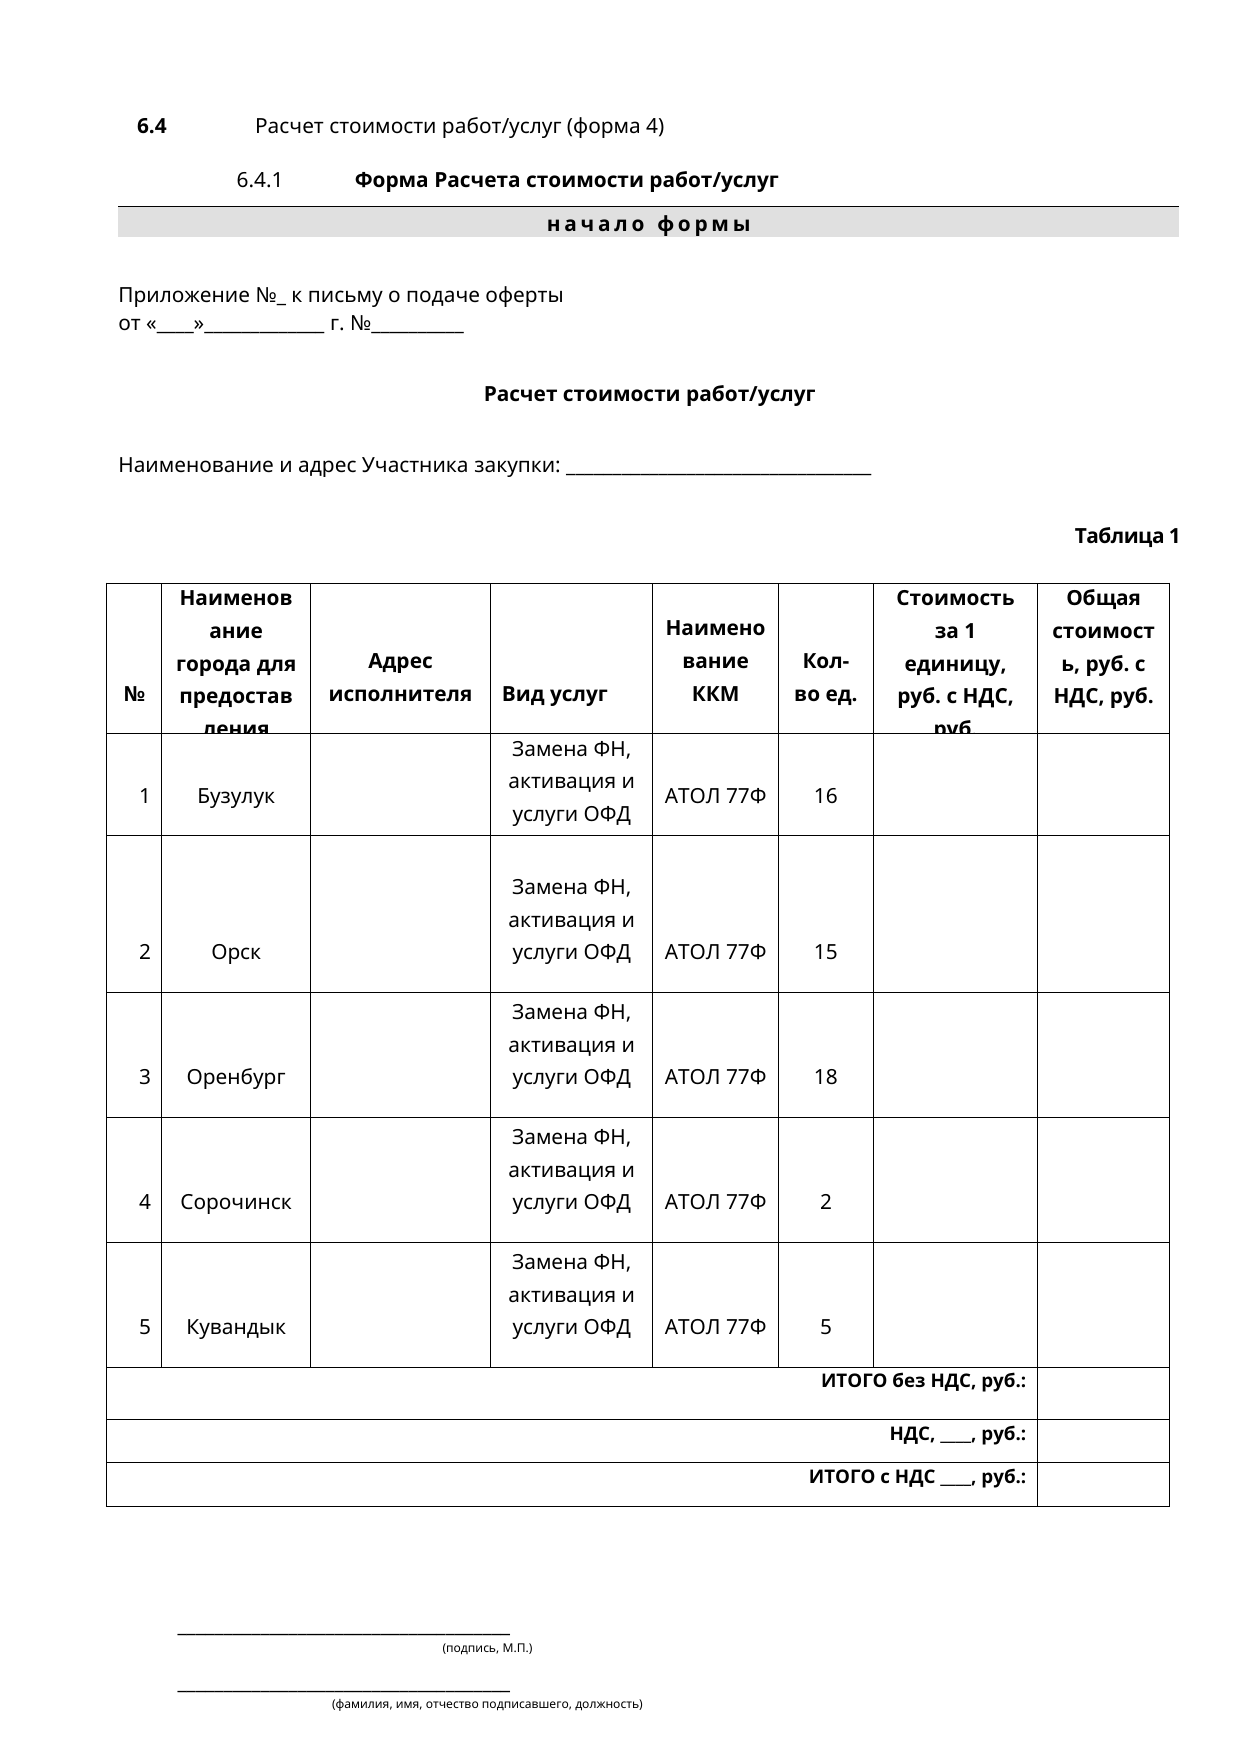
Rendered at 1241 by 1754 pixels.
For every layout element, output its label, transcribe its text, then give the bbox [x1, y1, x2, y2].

table_cell [1038, 1463, 1169, 1506]
table_cell [874, 734, 1037, 835]
table_cell [1038, 1243, 1169, 1367]
table_cell 16 [779, 734, 873, 835]
table_cell Замена ФН, активация и услуги ОФД [491, 1243, 652, 1367]
table_cell 5 [779, 1243, 873, 1367]
table_cell [1038, 1118, 1169, 1242]
table_cell Сорочинск [162, 1118, 310, 1242]
table_cell НДС, ____, руб.: [107, 1420, 1037, 1462]
text Наименование и адрес Участника закупки: _________________________________ [118, 450, 1181, 479]
text (подпись, М.П.) [118, 1639, 797, 1667]
table_cell ИТОГО без НДС, руб.: [107, 1368, 1037, 1419]
table_header Кол-во ед. [779, 584, 873, 733]
table_header Стоимость за 1 единицу, руб. с НДС, руб. [874, 584, 1037, 733]
table_cell АТОЛ 77Ф [653, 993, 778, 1117]
table_cell 18 [779, 993, 873, 1117]
table_cell [1038, 734, 1169, 835]
text (фамилия, имя, отчество подписавшего, должность) [118, 1696, 797, 1724]
table_cell 4 [107, 1118, 161, 1242]
table_cell Замена ФН, активация и услуги ОФД [491, 993, 652, 1117]
text ____________________________________ [118, 1611, 1181, 1639]
table_cell [311, 1243, 490, 1367]
table_cell 3 [107, 993, 161, 1117]
table_cell АТОЛ 77Ф [653, 1118, 778, 1242]
text Расчет стоимости работ/услуг [118, 379, 1181, 408]
table_header Общая стоимость, руб. с НДС, руб. [1038, 584, 1169, 733]
table_header Вид услуг [491, 584, 652, 733]
table_cell 15 [779, 836, 873, 992]
text ____________________________________ [118, 1667, 1181, 1696]
table_cell АТОЛ 77Ф [653, 1243, 778, 1367]
table_cell Орск [162, 836, 310, 992]
table_cell Замена ФН, активация и услуги ОФД [491, 734, 652, 835]
table_cell Замена ФН, активация и услуги ОФД [491, 1118, 652, 1242]
table_cell [874, 1243, 1037, 1367]
table_cell 2 [779, 1118, 873, 1242]
text начало формы [118, 207, 1179, 237]
table_cell [1038, 836, 1169, 992]
table_cell [1038, 1368, 1169, 1419]
table_header № [107, 584, 161, 733]
table_cell 5 [107, 1243, 161, 1367]
table_cell АТОЛ 77Ф [653, 734, 778, 835]
table_header Наименование ККМ [653, 584, 778, 733]
table_cell [311, 734, 490, 835]
table_cell Бузулук [162, 734, 310, 835]
table_cell [1038, 1420, 1169, 1462]
table_header Адрес исполнителя [311, 584, 490, 733]
text Приложение №_ к письму о подаче оферты от «____»_____________ г. №__________ [118, 280, 1181, 337]
table_header Наименование города для предоставления услуг [162, 584, 310, 733]
table_cell [874, 993, 1037, 1117]
table_cell ИТОГО с НДС ____, руб.: [107, 1463, 1037, 1506]
table_cell [311, 836, 490, 992]
text Таблица 1 [118, 521, 1181, 550]
table_cell [874, 836, 1037, 992]
table_cell [311, 993, 490, 1117]
table_cell Замена ФН, активация и услуги ОФД [491, 836, 652, 992]
subtitle Расчет стоимости работ/услуг (форма 4) [137, 111, 1181, 140]
table_cell [1038, 993, 1169, 1117]
table_cell Оренбург [162, 993, 310, 1117]
table_cell Кувандык [162, 1243, 310, 1367]
table_cell [874, 1118, 1037, 1242]
table_cell 2 [107, 836, 161, 992]
table_cell 1 [107, 734, 161, 835]
table_cell [311, 1118, 490, 1242]
list Форма Расчета стоимости работ/услуг [236, 165, 1181, 193]
table_cell АТОЛ 77Ф [653, 836, 778, 992]
